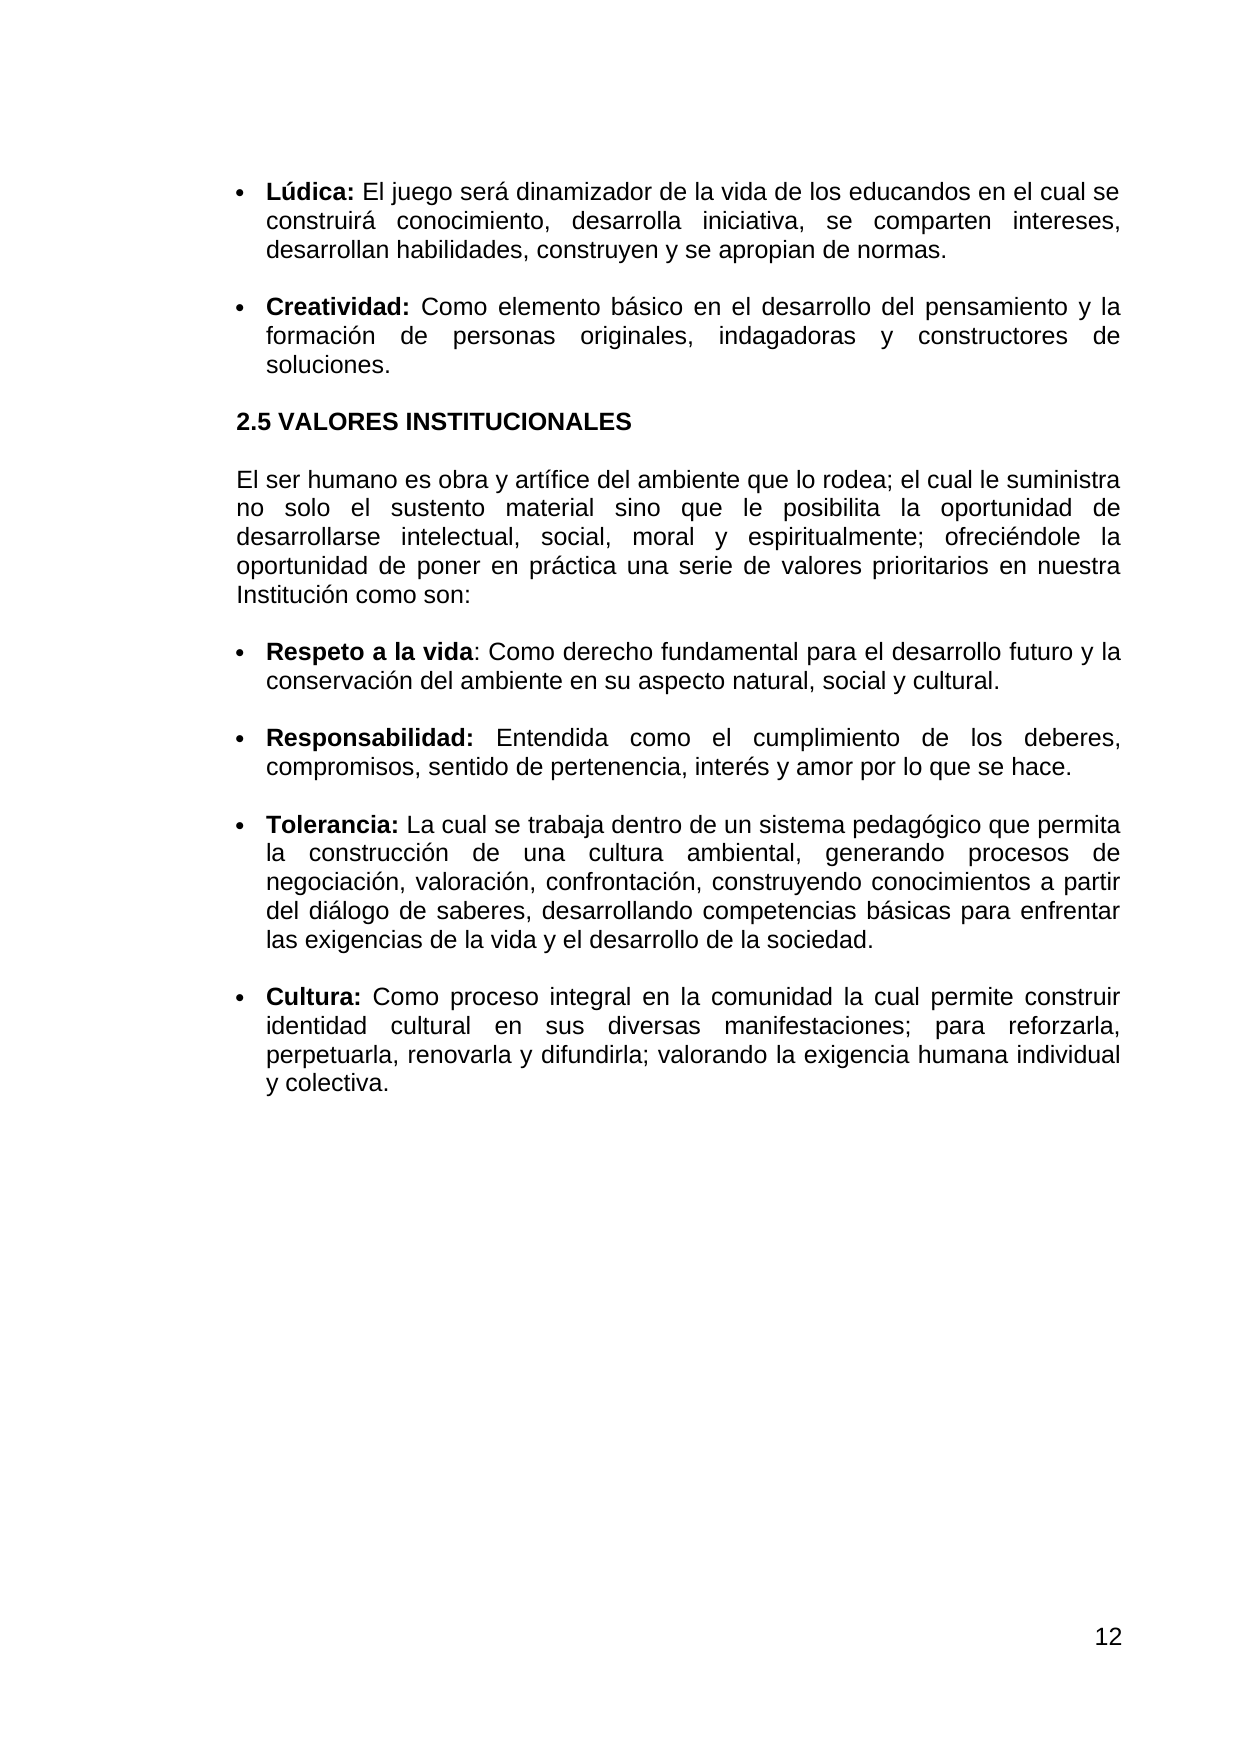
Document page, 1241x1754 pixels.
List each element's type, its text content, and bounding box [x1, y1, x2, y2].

list Lúdica: El juego será dinamizador de la vida de los educandos en el cual se construirá conocimiento, desarrolla iniciativa, se comparten intereses, desarrollan habilidades, construyen y se apropian de normas. [236, 177, 1122, 263]
list Responsabilidad: Entendida como el cumplimiento de los deberes, compromisos, sentido de pertenencia, interés y amor por lo que se hace. [236, 723, 1122, 781]
list Tolerancia: La cual se trabaja dentro de un sistema pedagógico que permita la construcción de una cultura ambiental, generando procesos de negociación, valoración, confrontación, construyendo conocimientos a partir del diálogo de saberes, desarrollando competencias básicas para enfrentar las exigencias de la vida y el desarrollo de la sociedad. [236, 810, 1122, 953]
list Cultura: Como proceso integral en la comunidad la cual permite construir identidad cultural en sus diversas manifestaciones; para reforzarla, perpetuarla, renovarla y difundirla; valorando la exigencia humana individual y colectiva. [236, 982, 1122, 1097]
list Respeto a la vida: Como derecho fundamental para el desarrollo futuro y la conservación del ambiente en su aspecto natural, social y cultural. [236, 637, 1122, 695]
text El ser humano es obra y artífice del ambiente que lo rodea; el cual le suministra no solo el sustento material sino que le posibilita la oportunidad de desarrollarse intelectual, social, moral y espiritualmente; ofreciéndole la oportunidad de poner en práctica una serie de valores prioritarios en nuestra Institución como son: [236, 465, 1122, 608]
list Creatividad: Como elemento básico en el desarrollo del pensamiento y la formación de personas originales, indagadoras y constructores de soluciones. [236, 292, 1122, 378]
text 2.5 VALORES INSTITUCIONALES [236, 407, 1122, 436]
